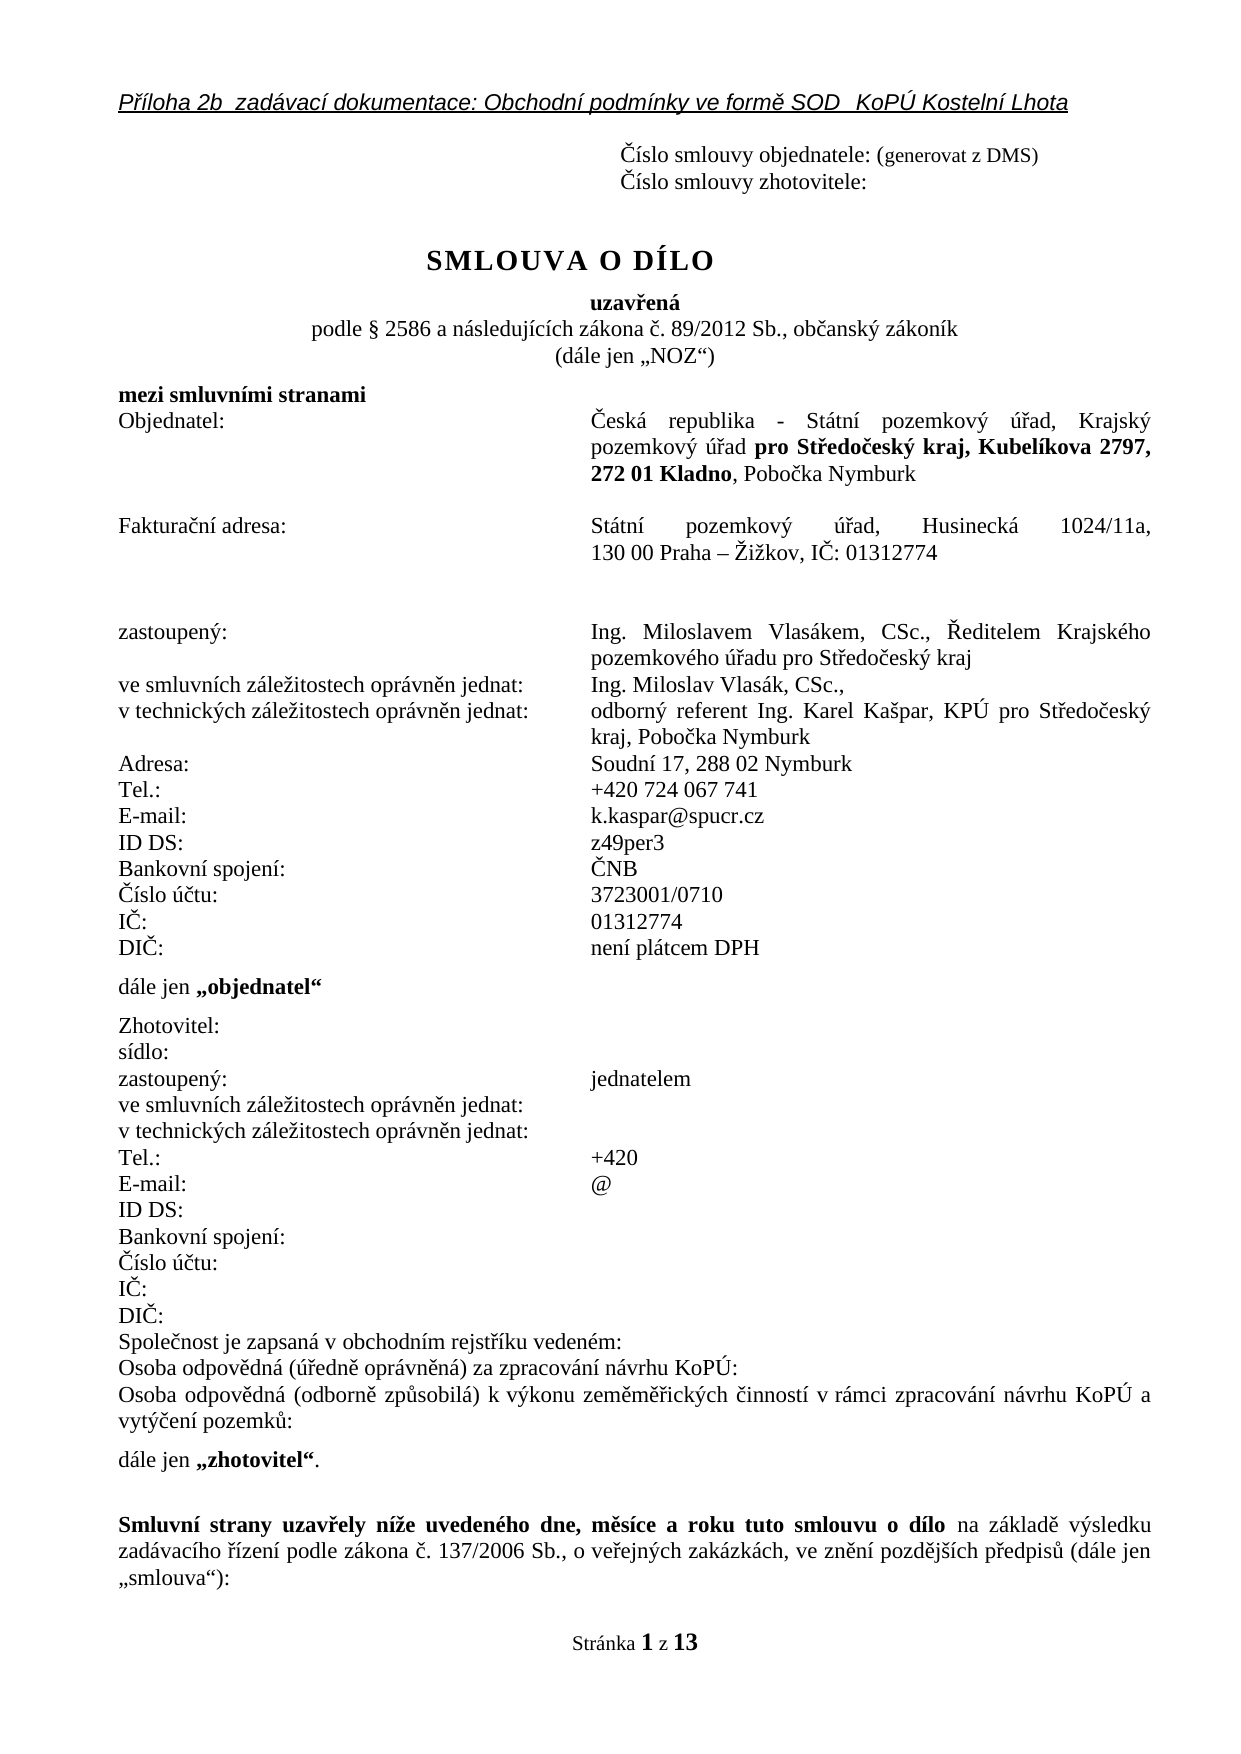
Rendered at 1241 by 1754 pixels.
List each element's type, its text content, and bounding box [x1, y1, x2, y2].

text Tel.: +420 724 067 741 [118, 776, 1152, 802]
text v technických záležitostech oprávněn jednat: [118, 1117, 1152, 1144]
text Číslo smlouvy zhotovitele: [118, 168, 1152, 194]
text v technických záležitostech oprávněn jednat: odborný referent Ing. Karel Kašpar, KPÚ pro Středočeský kraj, Pobočka Nymburk [118, 697, 1152, 750]
text E-mail: @ [118, 1170, 1152, 1196]
text mezi smluvními stranami [118, 381, 1152, 407]
text podle § 2586 a následujících zákona č. 89/2012 Sb., občanský zákoník [118, 316, 1152, 342]
text ID DS: z49per3 [118, 829, 1152, 855]
text Číslo účtu: [118, 1249, 1152, 1275]
text Bankovní spojení: ČNB [118, 855, 1152, 881]
text Osoba odpovědná (úředně oprávněná) za zpracování návrhu KoPÚ: [118, 1354, 1152, 1381]
text IČ: 01312774 [118, 908, 1152, 934]
text uzavřená [118, 289, 1152, 316]
text Příloha 2b zadávací dokumentace: Obchodní podmínky ve formě SOD KoPÚ Kostelní Lhota [118, 89, 1152, 115]
text Objednatel: Česká republika - Státní pozemkový úřad, Krajský pozemkový úřad pro Středočeský kraj, Kubelíkova 2797, 272 01 Kladno, Pobočka Nymburk [118, 407, 1152, 486]
text Smluvní strany uzavřely níže uvedeného dne, měsíce a roku tuto smlouvu o dílo na základě výsledku zadávacího řízení podle zákona č. 137/2006 Sb., o veřejných zakázkách, ve znění pozdějších předpisů (dále jen „smlouva“): [118, 1511, 1152, 1590]
text IČ: [118, 1275, 1152, 1302]
text Osoba odpovědná (odborně způsobilá) k výkonu zeměměřických činností v rámci zpracování návrhu KoPÚ a vytýčení pozemků: [118, 1381, 1152, 1433]
text Tel.: +420 [118, 1144, 1152, 1170]
text DIČ: není plátcem DPH [118, 934, 1152, 961]
text zastoupený: Ing. Miloslavem Vlasákem, CSc., Ředitelem Krajského pozemkového úřadu pro Středočeský kraj [118, 618, 1152, 671]
text zastoupený: jednatelem [118, 1064, 1152, 1091]
text (dále jen „NOZ“) [118, 342, 1152, 368]
text ID DS: [118, 1196, 1152, 1223]
text E-mail: k.kaspar@spucr.cz [118, 802, 1152, 829]
text dále jen „zhotovitel“. [118, 1446, 1152, 1472]
text Číslo účtu: 3723001/0710 [118, 881, 1152, 908]
text Fakturační adresa: Státní pozemkový úřad, Husinecká 1024/11a, 130 00 Praha – Žižkov, IČ: 01312774 [118, 512, 1152, 565]
text Společnost je zapsaná v obchodním rejstříku vedeném: [118, 1328, 1152, 1354]
text ve smluvních záležitostech oprávněn jednat: Ing. Miloslav Vlasák, CSc., [118, 671, 1152, 697]
text Adresa: Soudní 17, 288 02 Nymburk [118, 750, 1152, 776]
text sídlo: [118, 1038, 1152, 1064]
text Číslo smlouvy objednatele: (generovat z DMS) [118, 141, 1152, 168]
text Bankovní spojení: [118, 1223, 1152, 1249]
text ve smluvních záležitostech oprávněn jednat: [118, 1091, 1152, 1117]
text SMLOUVA O DÍLO [118, 243, 1152, 277]
text Zhotovitel: [118, 1012, 1152, 1038]
text dále jen „objednatel“ [118, 973, 1152, 999]
text DIČ: [118, 1302, 1152, 1328]
